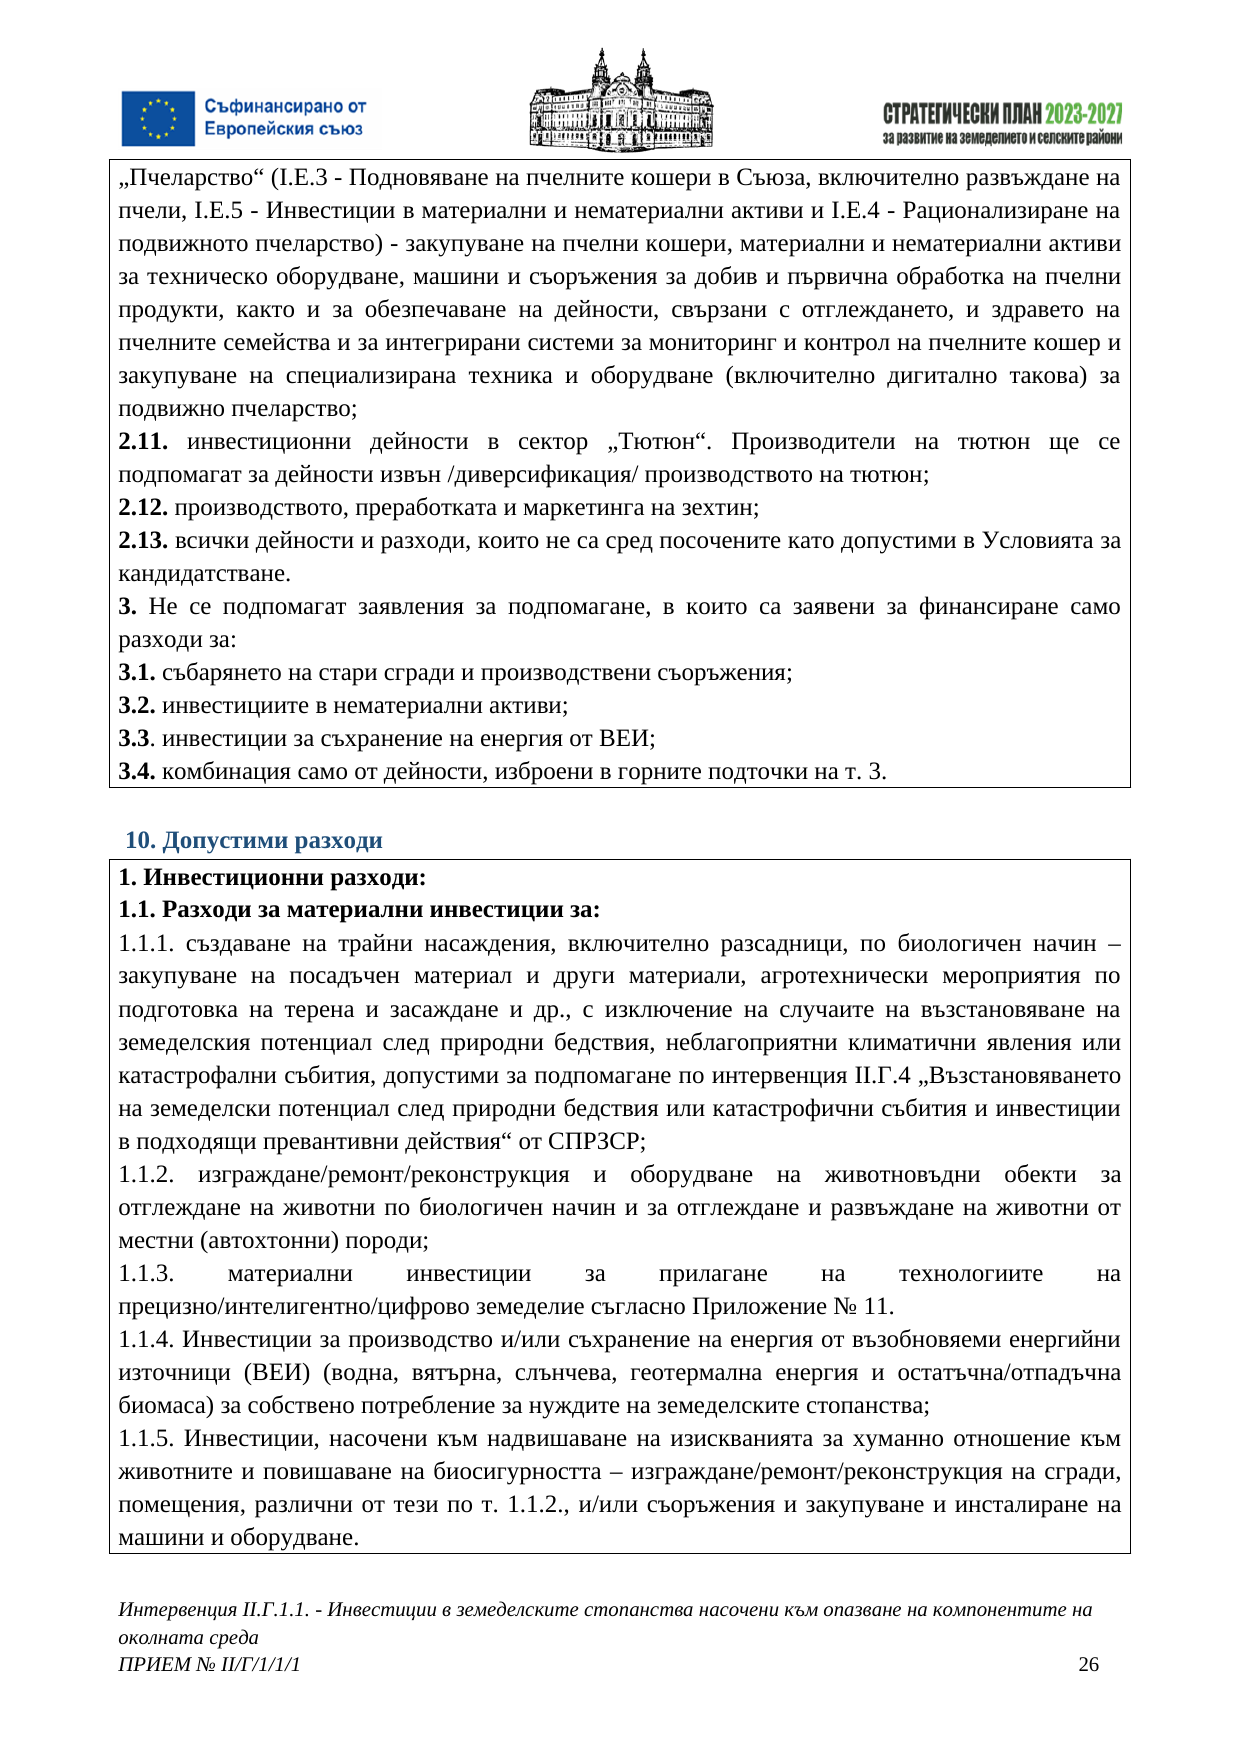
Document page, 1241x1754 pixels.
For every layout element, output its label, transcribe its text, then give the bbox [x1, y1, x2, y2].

text 3.1. събарянето на стари сгради и производствени съоръжения; [110, 654, 1130, 686]
text 1.1.4. Инвестиции за производство и/или съхранение на енергия от възобновяеми енергийни източници (ВЕИ) (водна, вятърна, слънчева, геотермална енергия и остатъчна/отпадъчна биомаса) за собствено потребление за нуждите на земеделските стопанства; [110, 1321, 1130, 1419]
text 3.4. комбинация само от дейности, изброени в горните подточки на т. 3. [110, 753, 1130, 787]
text 1. Инвестиционни разходи: [110, 860, 1130, 890]
text 1.1.1. създаване на трайни насаждения, включително разсадници, по биологичен начин – закупуване на посадъчен материал и други материали, агротехнически мероприятия по подготовка на терена и засаждане и др., с изключение на случаите на възстановяване на земеделския потенциал след природни бедствия, неблагоприятни климатични явления или катастрофални събития, допустими за подпомагане по интервенция ІІ.Г.4 „Възстановяването на земеделски потенциал след природни бедствия или катастрофични събития и инвестиции в подходящи превантивни действия“ от СПРЗСР; [110, 924, 1130, 1154]
text 3.3. инвестиции за съхранение на енергия от ВЕИ; [110, 720, 1130, 752]
text 1.1.3. материални инвестиции за прилагане на технологиите на прецизно/интелигентно/цифрово земеделие съгласно Приложение № 11. [110, 1255, 1130, 1319]
text 1.1.5. Инвестиции, насочени към надвишаване на изискванията за хуманно отношение към животните и повишаване на биосигурността – изграждане/ремонт/реконструкция на сгради, помещения, различни от тези по т. 1.1.2., и/или съоръжения и закупуване и инсталиране на машини и оборудване. [110, 1420, 1130, 1553]
text 1.1. Разходи за материални инвестиции за: [110, 891, 1130, 923]
text 3.2. инвестициите в нематериални активи; [110, 687, 1130, 719]
text 2.11. инвестиционни дейности в сектор „Тютюн“. Производители на тютюн ще се подпомагат за дейности извън /диверсификация/ производството на тютюн; [110, 423, 1130, 488]
text 3. Не се подпомагат заявления за подпомагане, в които са заявени за финансиране само разходи за: [110, 588, 1130, 653]
text 1.1.2. изграждане/ремонт/реконструкция и оборудване на животновъдни обекти за отглеждане на животни по биологичен начин и за отглеждане и развъждане на животни от местни (автохтонни) породи; [110, 1156, 1130, 1253]
picture [118, 44, 1123, 159]
subtitle Допустими разходи [125, 825, 1122, 854]
text 2.13. всички дейности и разходи, които не са сред посочените като допустими в Условията за кандидатстване. [110, 522, 1130, 587]
text 2.12. производството, преработката и маркетинга на зехтин; [110, 489, 1130, 521]
